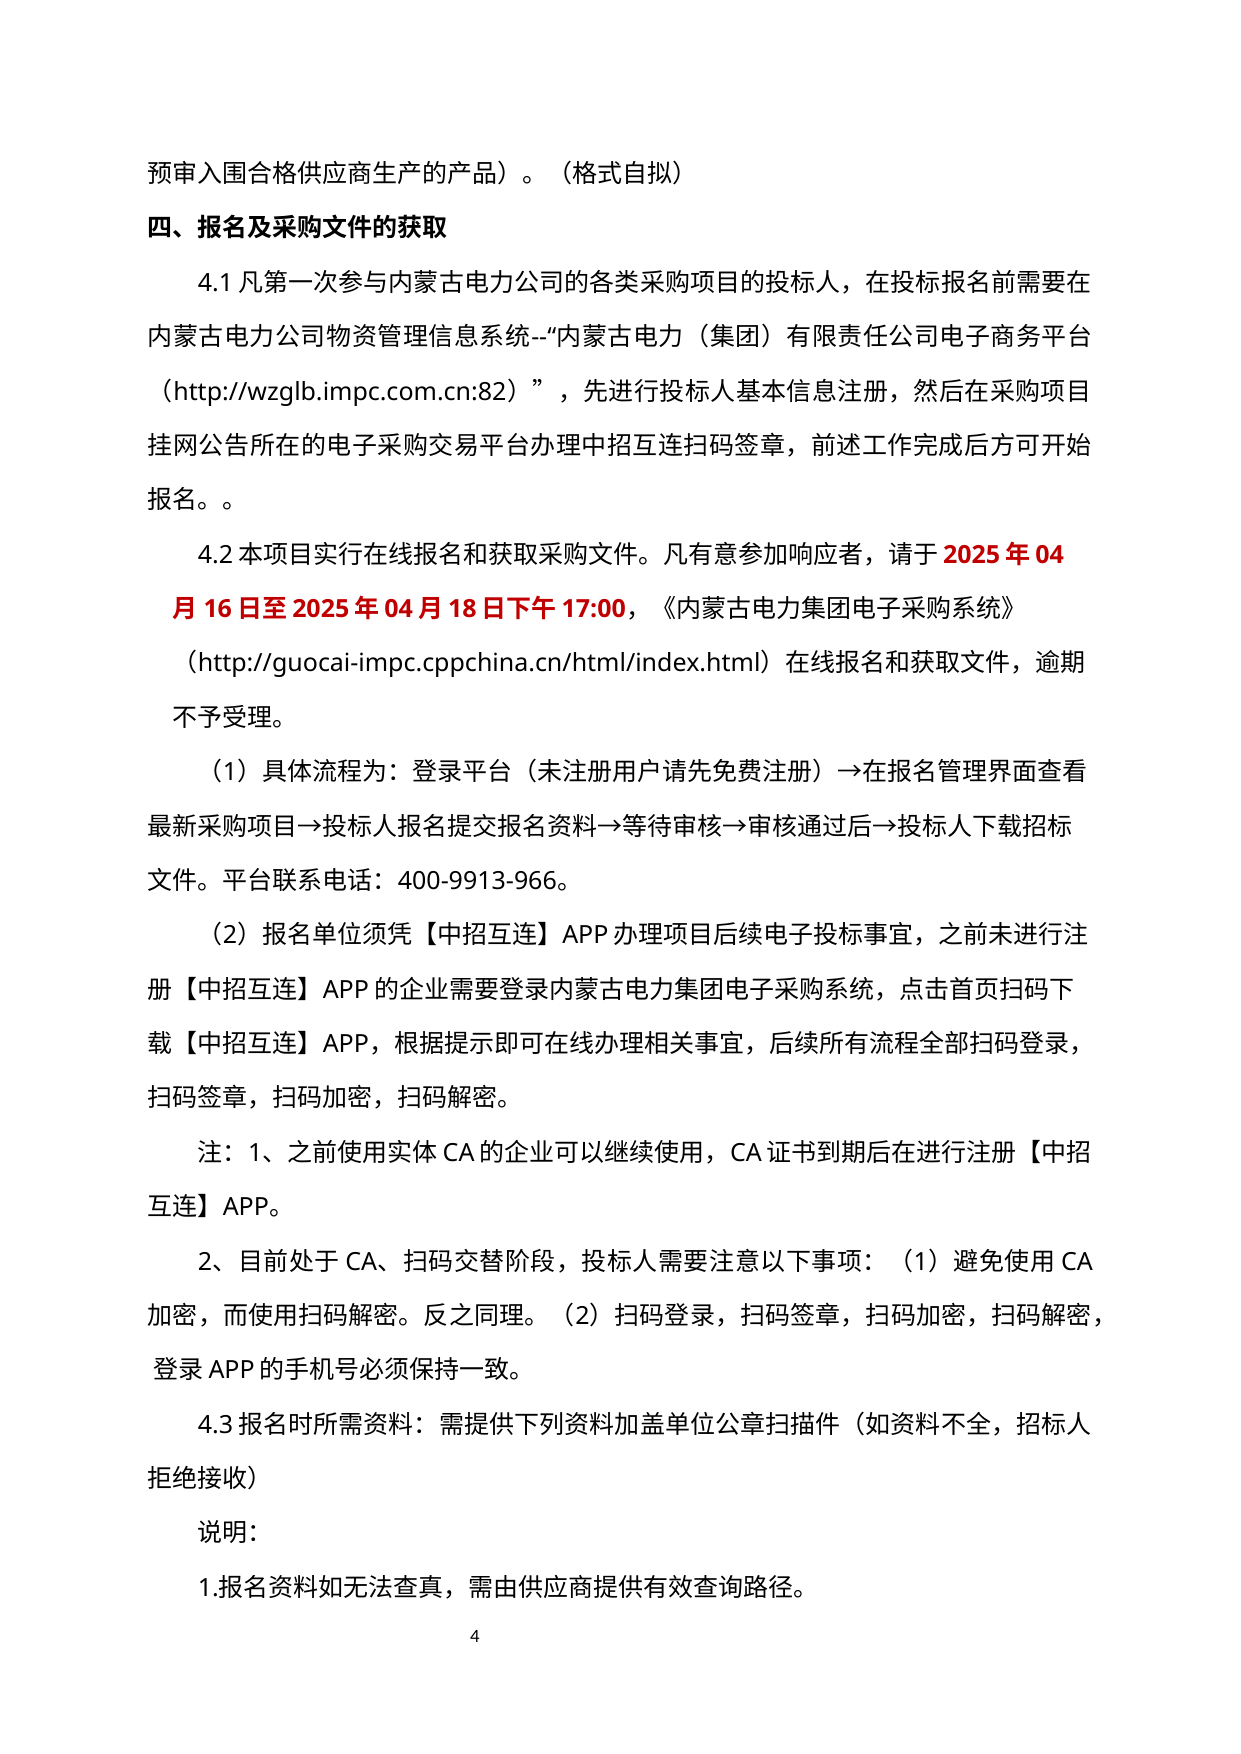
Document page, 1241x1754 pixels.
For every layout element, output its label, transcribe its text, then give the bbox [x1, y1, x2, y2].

text 2、目前处于CA、扫码交替阶段，投标人需要注意以下事项：（1）避免使用CA加密，而使用扫码解密。反之同理。（2）扫码登录，扫码签章，扫码加密，扫码解密， 登录APP的手机号必须保持一致。 [148, 1241, 1092, 1386]
text （2）报名单位须凭【中招互连】APP办理项目后续电子投标事宜，之前未进行注册【中招互连】APP的企业需要登录内蒙古电力集团电子采购系统，点击首页扫码下载【中招互连】APP，根据提示即可在线办理相关事宜，后续所有流程全部扫码登录，扫码签章，扫码加密，扫码解密。 [148, 915, 1092, 1114]
text 1.报名资料如无法查真，需由供应商提供有效查询路径。 [148, 1567, 1092, 1603]
text 4.1凡第一次参与内蒙古电力公司的各类采购项目的投标人，在投标报名前需要在内蒙古电力公司物资管理信息系统--“内蒙古电力（集团）有限责任公司电子商务平台（http://wzglb.impc.com.cn:82）”，先进行投标人基本信息注册，然后在采购项目挂网公告所在的电子采购交易平台办理中招互连扫码签章，前述工作完成后方可开始报名。。 [148, 262, 1092, 516]
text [148, 153, 1092, 190]
text 说明： [148, 1513, 1092, 1549]
text 4.3报名时所需资料：需提供下列资料加盖单位公章扫描件（如资料不全，招标人拒绝接收） [148, 1404, 1092, 1495]
text 四、报名及采购文件的获取 [148, 208, 1092, 244]
text 4.2本项目实行在线报名和获取采购文件。凡有意参加响应者，请于2025年04 月 16日至2025年04月18日下午17:00，《内蒙古电力集团电子采购系统》（http://guocai-impc.cppchina.cn/html/index.html）在线报名和获取文件，逾期不予受理。 [173, 534, 1092, 733]
text 注：1、之前使用实体CA的企业可以继续使用，CA证书到期后在进行注册【中招互连】APP。 [148, 1132, 1092, 1223]
text （1）具体流程为：登录平台（未注册用户请先免费注册）→在报名管理界面查看最新采购项目→投标人报名提交报名资料→等待审核→审核通过后→投标人下载招标文件。平台联系电话：400-9913-966。 [148, 752, 1092, 897]
